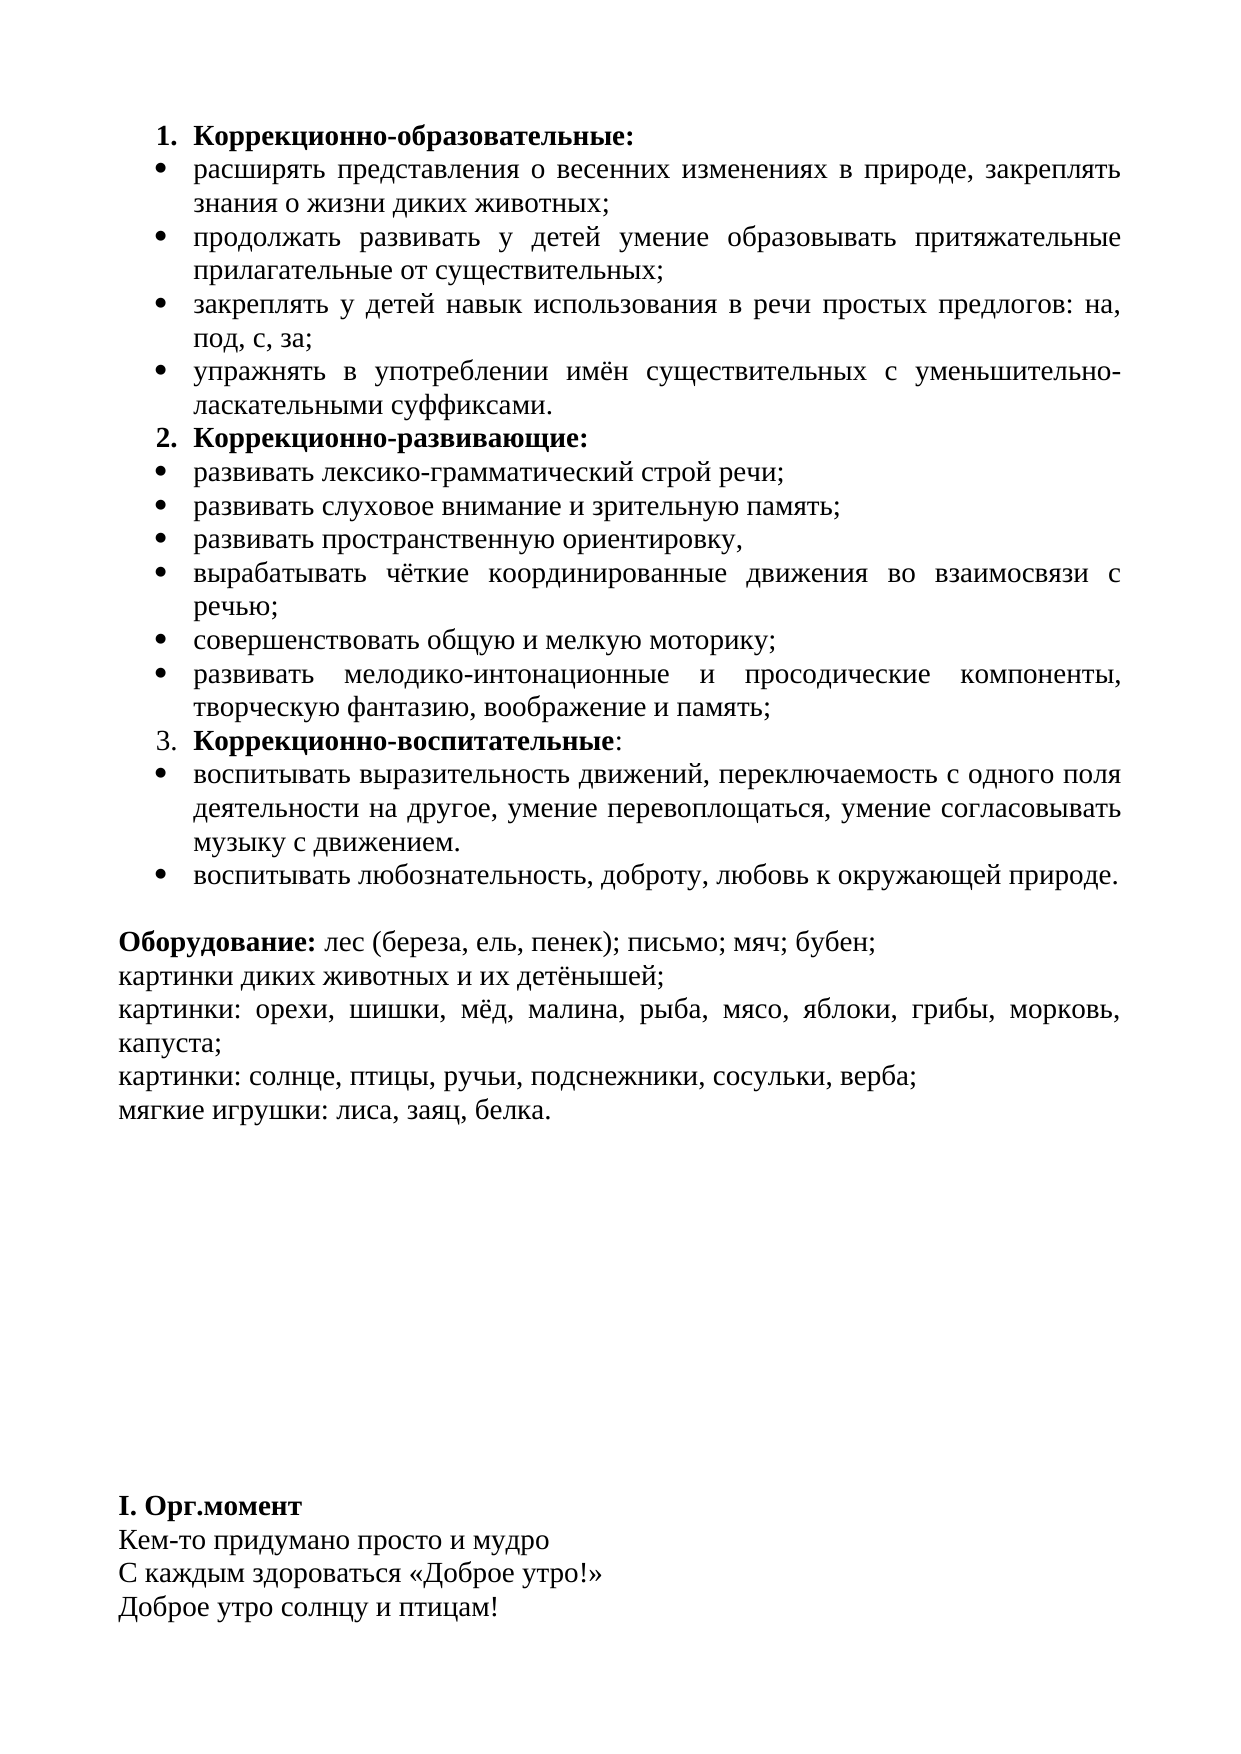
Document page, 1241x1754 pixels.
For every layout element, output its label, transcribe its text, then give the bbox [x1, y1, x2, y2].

text картинки: орехи, шишки, мёд, малина, рыба, мясо, яблоки, грибы, морковь, капуста; [118, 991, 1122, 1058]
text С каждым здороваться «Доброе утро!» [118, 1556, 1122, 1589]
text мягкие игрушки: лиса, заяц, белка. [118, 1092, 1122, 1126]
text Кем-то придумано просто и мудро [118, 1522, 1122, 1556]
list упражнять в употреблении имён существительных с уменьшительно-ласкательными суффиксами. [156, 353, 1122, 420]
list Коррекционно-развивающие: [156, 420, 1122, 454]
text картинки: солнце, птицы, ручьи, подснежники, сосульки, верба; [118, 1058, 1122, 1092]
text картинки диких животных и их детёнышей; [118, 958, 1122, 991]
list совершенствовать общую и мелкую моторику; [156, 622, 1122, 656]
text Оборудование: лес (береза, ель, пенек); письмо; мяч; бубен; [118, 924, 1122, 958]
list расширять представления о весенних изменениях в природе, закреплять знания о жизни диких животных; [156, 152, 1122, 219]
list продолжать развивать у детей умение образовывать притяжательные прилагательные от существительных; [156, 219, 1122, 286]
list Коррекционно-воспитательные: [156, 723, 1122, 756]
list развивать слуховое внимание и зрительную память; [156, 488, 1122, 521]
text I. Орг.момент [118, 1488, 1122, 1522]
text Доброе утро солнцу и птицам! [118, 1589, 1122, 1623]
list воспитывать выразительность движений, переключаемость с одного поля деятельности на другое, умение перевоплощаться, умение согласовывать музыку с движением. [156, 756, 1122, 857]
list Коррекционно-образовательные: [156, 118, 1122, 152]
list закреплять у детей навык использования в речи простых предлогов: на, под, с, за; [156, 286, 1122, 353]
list развивать лексико-грамматический строй речи; [156, 454, 1122, 488]
list вырабатывать чёткие координированные движения во взаимосвязи с речью; [156, 555, 1122, 622]
list воспитывать любознательность, доброту, любовь к окружающей природе. [156, 857, 1122, 891]
list развивать мелодико-интонационные и просодические компоненты, творческую фантазию, воображение и память; [156, 656, 1122, 723]
list развивать пространственную ориентировку, [156, 521, 1122, 555]
